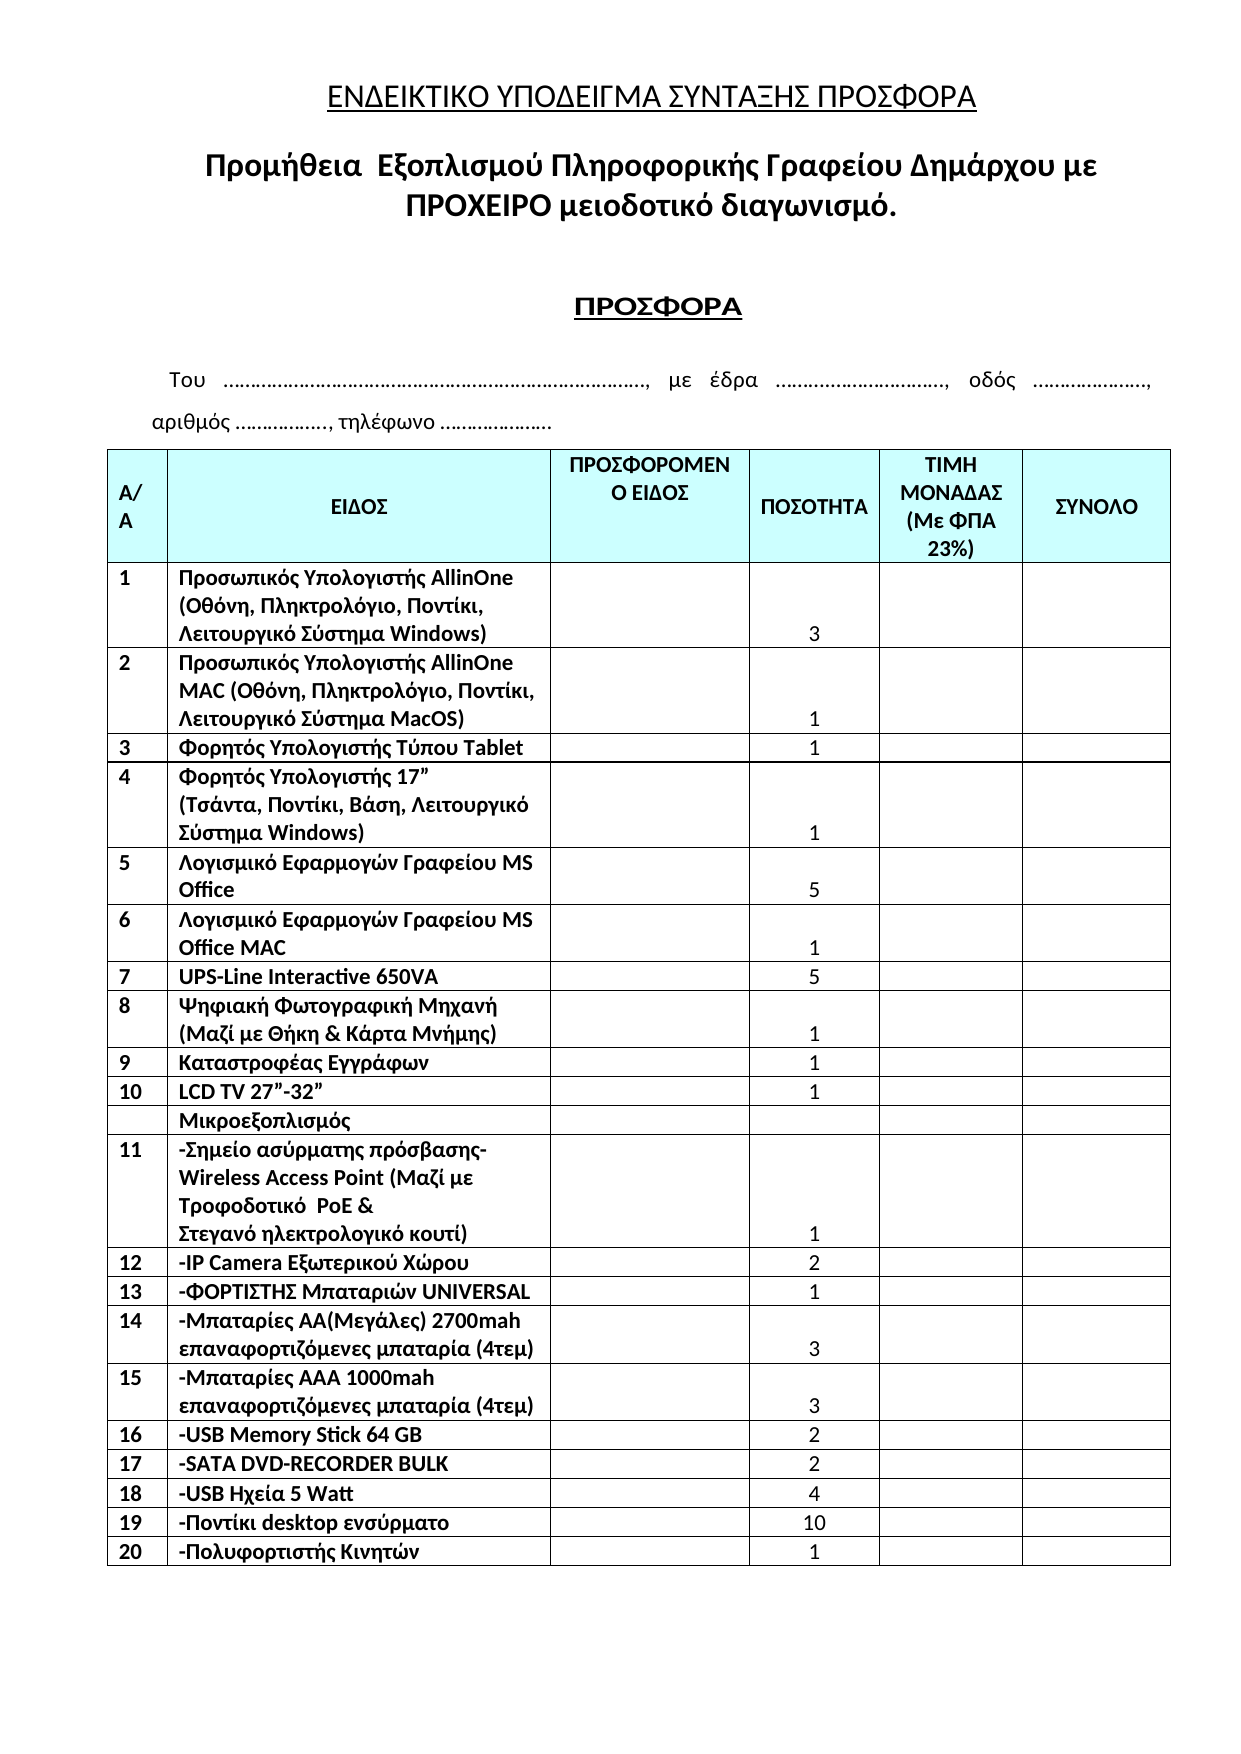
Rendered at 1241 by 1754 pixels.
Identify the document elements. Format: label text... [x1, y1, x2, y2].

text Προμήθεια Εξοπλισμού Πληροφορικής Γραφείου Δημάρχου με ΠΡΟΧΕΙΡΟ μειοδοτικό διαγωνισμό. [152, 144, 1152, 225]
table_cell [1023, 1077, 1170, 1105]
table_cell [551, 1106, 749, 1134]
table_cell 2 [750, 1450, 879, 1478]
table_cell 14 [108, 1306, 167, 1362]
table_cell [880, 1537, 1022, 1565]
table_cell 5 [750, 962, 879, 990]
table_cell 7 [108, 962, 167, 990]
table_cell [551, 1277, 749, 1305]
table_cell [1023, 1048, 1170, 1076]
table_cell [1023, 905, 1170, 961]
table_cell 13 [108, 1277, 167, 1305]
table_cell [1023, 1277, 1170, 1305]
table_cell [880, 1135, 1022, 1247]
table_cell Προσωπικός Υπολογιστής AllinOne (Οθόνη, Πληκτρολόγιο, Ποντίκι, Λειτουργικό Σύστημα Windows) [168, 563, 550, 647]
table_cell [880, 1306, 1022, 1362]
table_cell [1023, 734, 1170, 761]
table_cell 4 [108, 763, 167, 847]
table_cell [1023, 1450, 1170, 1478]
table_cell [551, 1450, 749, 1478]
table_cell 6 [108, 905, 167, 961]
table_cell [551, 962, 749, 990]
table_cell 15 [108, 1364, 167, 1419]
table_cell Μικροεξοπλισμός [168, 1106, 550, 1134]
table_cell [880, 1077, 1022, 1105]
table_cell [880, 1479, 1022, 1507]
table_cell [880, 991, 1022, 1047]
table_cell 1 [750, 1537, 879, 1565]
table_cell 1 [750, 1135, 879, 1247]
table_cell [551, 734, 749, 761]
table_cell UPS-Line Interactive 650VA [168, 962, 550, 990]
table_cell [551, 763, 749, 847]
table_cell 17 [108, 1450, 167, 1478]
table_cell [880, 962, 1022, 990]
table_cell [551, 991, 749, 1047]
table_cell [1023, 763, 1170, 847]
table_cell [880, 1508, 1022, 1536]
table_cell -Σημείο ασύρματης πρόσβασης-Wireless Access Point (Μαζί με Τροφοδοτικό PoE & Στεγανό ηλεκτρολογικό κουτί) [168, 1135, 550, 1247]
table_cell [551, 905, 749, 961]
table_cell 3 [750, 563, 879, 647]
table_cell Ψηφιακή Φωτογραφική Μηχανή (Μαζί με Θήκη & Κάρτα Μνήμης) [168, 991, 550, 1047]
table_cell [750, 1106, 879, 1134]
table_cell -IP Camera Εξωτερικού Χώρου [168, 1248, 550, 1276]
table_cell [880, 1106, 1022, 1134]
table_cell [551, 1537, 749, 1565]
table_header ΠΡΟΣΦΟΡΟΜΕΝΟ ΕΙΔΟΣ [551, 450, 749, 562]
table_cell 11 [108, 1135, 167, 1247]
table_cell 1 [750, 1277, 879, 1305]
table_header ΠΟΣΟΤΗΤΑ [750, 450, 879, 562]
table_cell [1023, 1479, 1170, 1507]
table_cell [551, 1364, 749, 1419]
table_cell LCD TV 27”-32” [168, 1077, 550, 1105]
table_cell [551, 1479, 749, 1507]
table_cell -SATA DVD-RECORDER BULK [168, 1450, 550, 1478]
table_cell [880, 1450, 1022, 1478]
table_cell 3 [750, 1364, 879, 1419]
table_cell 12 [108, 1248, 167, 1276]
table_cell [1023, 563, 1170, 647]
table_cell -ΦΟΡΤΙΣΤΗΣ Μπαταριών UNIVERSAL [168, 1277, 550, 1305]
table_cell [1023, 1537, 1170, 1565]
table_cell [551, 1306, 749, 1362]
table_cell Λογισμικό Εφαρμογών Γραφείου MS Office MAC [168, 905, 550, 961]
table_cell [1023, 1135, 1170, 1247]
table_cell [1023, 848, 1170, 904]
table_cell [880, 1277, 1022, 1305]
table_cell [880, 1048, 1022, 1076]
table_cell [551, 648, 749, 732]
table_cell 5 [108, 848, 167, 904]
table_cell [551, 1421, 749, 1448]
table_cell 1 [750, 1048, 879, 1076]
table_cell 16 [108, 1421, 167, 1448]
table_cell [1023, 1306, 1170, 1362]
table_cell 2 [750, 1248, 879, 1276]
table_cell [551, 1248, 749, 1276]
table_cell [880, 734, 1022, 761]
table_cell 4 [750, 1479, 879, 1507]
table_cell [551, 1048, 749, 1076]
text Του ……………………………………………………………………, με έδρα ……….…………………, οδός …………………, αριθμός …………….., τηλέφωνο ………………… [152, 365, 1152, 435]
table_cell -Ποντίκι desktop ενσύρματο [168, 1508, 550, 1536]
table_cell 1 [750, 648, 879, 732]
table_cell [551, 1135, 749, 1247]
table_cell [1023, 648, 1170, 732]
table_cell [880, 763, 1022, 847]
table_cell [108, 1106, 167, 1134]
table_cell [880, 1421, 1022, 1448]
table_header ΤΙΜΗ ΜΟΝΑΔΑΣ (Με ΦΠΑ 23%) [880, 450, 1022, 562]
table_cell [1023, 1421, 1170, 1448]
table_cell [880, 563, 1022, 647]
table_cell 8 [108, 991, 167, 1047]
text προσφορά [164, 283, 1152, 324]
text ΕΝΔΕΙΚΤΙΚΟ ΥΠΟΔΕΙΓΜΑ ΣΥΝΤΑΞΗΣ ΠΡΟΣΦΟΡΑ [152, 75, 1152, 116]
table_cell 1 [750, 991, 879, 1047]
table_cell [880, 905, 1022, 961]
table_cell 2 [750, 1421, 879, 1448]
table_cell 3 [750, 1306, 879, 1362]
table_cell [551, 1508, 749, 1536]
table_cell [880, 1364, 1022, 1419]
table_cell 3 [108, 734, 167, 761]
table_cell 1 [750, 734, 879, 761]
table_cell [880, 1248, 1022, 1276]
table_cell [1023, 991, 1170, 1047]
table_cell [1023, 962, 1170, 990]
table_cell 9 [108, 1048, 167, 1076]
table_cell Φορητός Υπολογιστής 17” (Τσάντα, Ποντίκι, Βάση, Λειτουργικό Σύστημα Windows) [168, 763, 550, 847]
table_cell [551, 1077, 749, 1105]
table_cell [1023, 1364, 1170, 1419]
table_cell [551, 848, 749, 904]
table_cell [1023, 1248, 1170, 1276]
table_cell 1 [750, 1077, 879, 1105]
table_cell -Μπαταρίες AA(Μεγάλες) 2700mah επαναφορτιζόμενες μπαταρία (4τεμ) [168, 1306, 550, 1362]
table_cell -Μπαταρίες AAΑ 1000mah επαναφορτιζόμενες μπαταρία (4τεμ) [168, 1364, 550, 1419]
table_cell -USB Memory Stick 64 GB [168, 1421, 550, 1448]
table_header Α/Α [108, 450, 167, 562]
table_cell [551, 563, 749, 647]
table_cell 1 [750, 763, 879, 847]
table_cell 5 [750, 848, 879, 904]
table_header ΕΙΔΟΣ [168, 450, 550, 562]
table_cell 20 [108, 1537, 167, 1565]
table_header ΣΥΝΟΛΟ [1023, 450, 1170, 562]
table_cell Προσωπικός Υπολογιστής AllinOne MAC (Οθόνη, Πληκτρολόγιο, Ποντίκι, Λειτουργικό Σύστημα MacOS) [168, 648, 550, 732]
table_cell -USB Ηχεία 5 Watt [168, 1479, 550, 1507]
table_cell 2 [108, 648, 167, 732]
table_cell Φορητός Υπολογιστής Τύπου Tablet [168, 734, 550, 761]
table_cell Λογισμικό Εφαρμογών Γραφείου MS Office [168, 848, 550, 904]
table_cell -Πολυφορτιστής Κινητών [168, 1537, 550, 1565]
table_cell 1 [108, 563, 167, 647]
table_cell [880, 648, 1022, 732]
table_cell 18 [108, 1479, 167, 1507]
table_cell 10 [108, 1077, 167, 1105]
table_cell 19 [108, 1508, 167, 1536]
table_cell 10 [750, 1508, 879, 1536]
table_cell [1023, 1508, 1170, 1536]
table_cell 1 [750, 905, 879, 961]
table_cell Καταστροφέας Εγγράφων [168, 1048, 550, 1076]
table_cell [1023, 1106, 1170, 1134]
table_cell [880, 848, 1022, 904]
